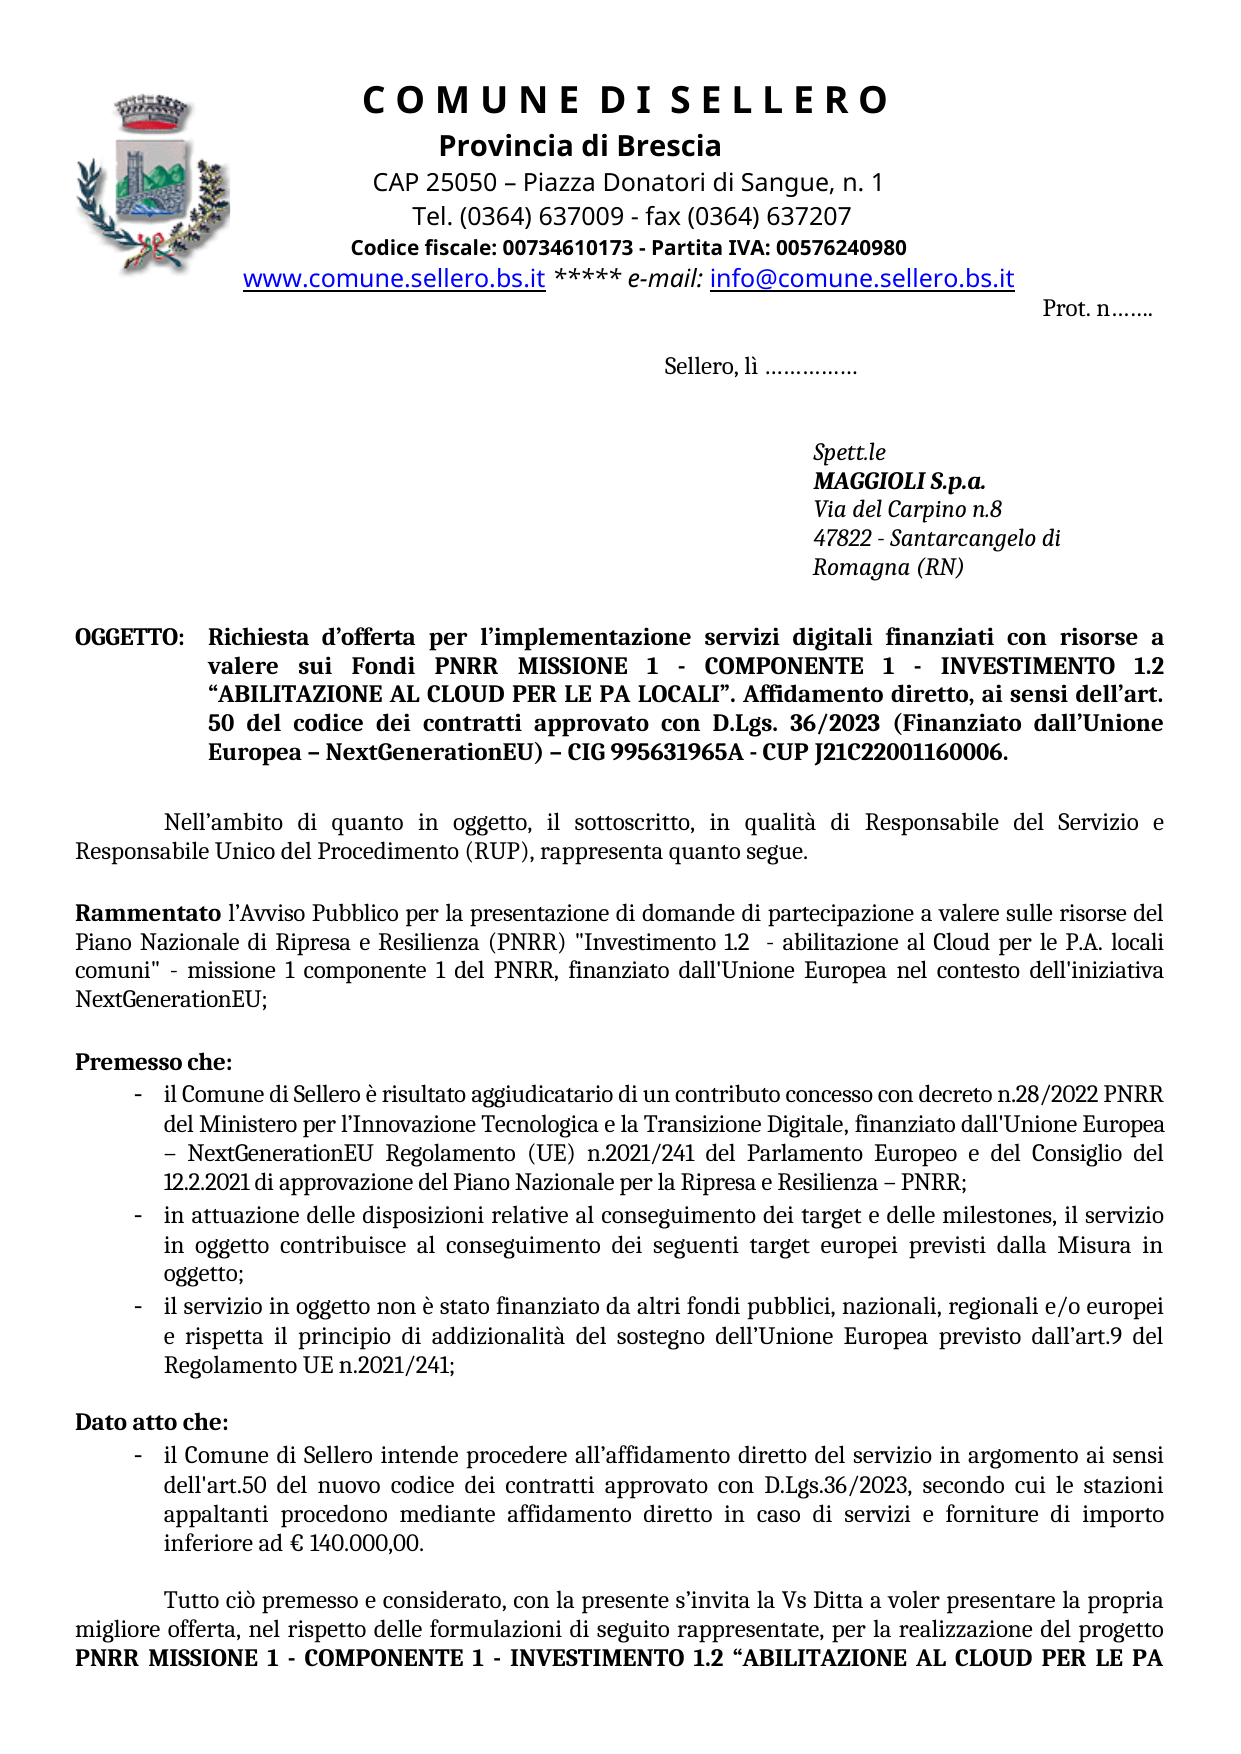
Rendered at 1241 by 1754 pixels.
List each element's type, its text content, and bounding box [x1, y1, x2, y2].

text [75, 1586, 1165, 1672]
table_header [68, 34, 230, 324]
text Via del Carpino n.8 [666, 495, 1165, 524]
text Prot. n……. Sellero, lì …………… [75, 294, 1165, 380]
picture [75, 91, 231, 284]
text Spett.le [666, 438, 1165, 467]
text Dato atto che: [75, 1408, 1165, 1437]
text Nell’ambito di quanto in oggetto, il sottoscritto, in qualità di Responsabile del Servizio e Responsabile Unico del Procedimento (RUP), rappresenta quanto segue. [75, 808, 1165, 865]
text Rammentato l’Avviso Pubblico per la presentazione di domande di partecipazione a valere sulle risorse del Piano Nazionale di Ripresa e Resilienza (PNRR) "Investimento 1.2 - abilitazione al Cloud per le P.A. locali comuni" - missione 1 componente 1 del PNRR, finanziato dall'Unione Europea nel contesto dell'iniziativa NextGenerationEU; [75, 899, 1165, 1014]
text 47822 - Santarcangelo di Romagna (RN) [666, 524, 1165, 582]
table_header C O M U N E D I S E L L E R O Provincia di Brescia CAP 25050 – Piazza Donatori di Sangue, n. 1 Tel. (0364) 637009 - fax (0364) 637207 Codice fiscale: 00734610173 - Partita IVA: 00576240980 www.comune.sellero.bs.it ***** e-mail: info@comune.sellero.bs.it [230, 34, 1027, 324]
list il Comune di Sellero è risultato aggiudicatario di un contributo concesso con decreto n.28/2022 PNRR del Ministero per l’Innovazione Tecnologica e la Transizione Digitale, finanziato dall'Unione Europea – NextGenerationEU Regolamento (UE) n.2021/241 del Parlamento Europeo e del Consiglio del 12.2.2021 di approvazione del Piano Nazionale per la Ripresa e Resilienza – PNRR; [134, 1076, 1165, 1196]
list il Comune di Sellero intende procedere all’affidamento diretto del servizio in argomento ai sensi dell'art.50 del nuovo codice dei contratti approvato con D.Lgs.36/2023, secondo cui le stazioni appaltanti procedono mediante affidamento diretto in caso di servizi e forniture di importo inferiore ad € 140.000,00. [134, 1437, 1165, 1557]
list il servizio in oggetto non è stato finanziato da altri fondi pubblici, nazionali, regionali e/o europei e rispetta il principio di addizionalità del sostegno dell’Unione Europea previsto dall’art.9 del Regolamento UE n.2021/241; [134, 1288, 1165, 1379]
text OGGETTO: Richiesta d’offerta per l’implementazione servizi digitali finanziati con risorse a valere sui Fondi PNRR MISSIONE 1 - COMPONENTE 1 - INVESTIMENTO 1.2 “ABILITAZIONE AL CLOUD PER LE PA LOCALI”. Affidamento diretto, ai sensi dell’art. 50 del codice dei contratti approvato con D.Lgs. 36/2023 (Finanziato dall’Unione Europea – NextGenerationEU) – CIG 995631965A - CUP J21C22001160006. [75, 623, 1165, 767]
list in attuazione delle disposizioni relative al conseguimento dei target e delle milestones, il servizio in oggetto contribuisce al conseguimento dei seguenti target europei previsti dalla Misura in oggetto; [134, 1196, 1165, 1288]
text Premesso che: [75, 1047, 1165, 1076]
text MAGGIOLI S.p.a. [666, 467, 1165, 495]
